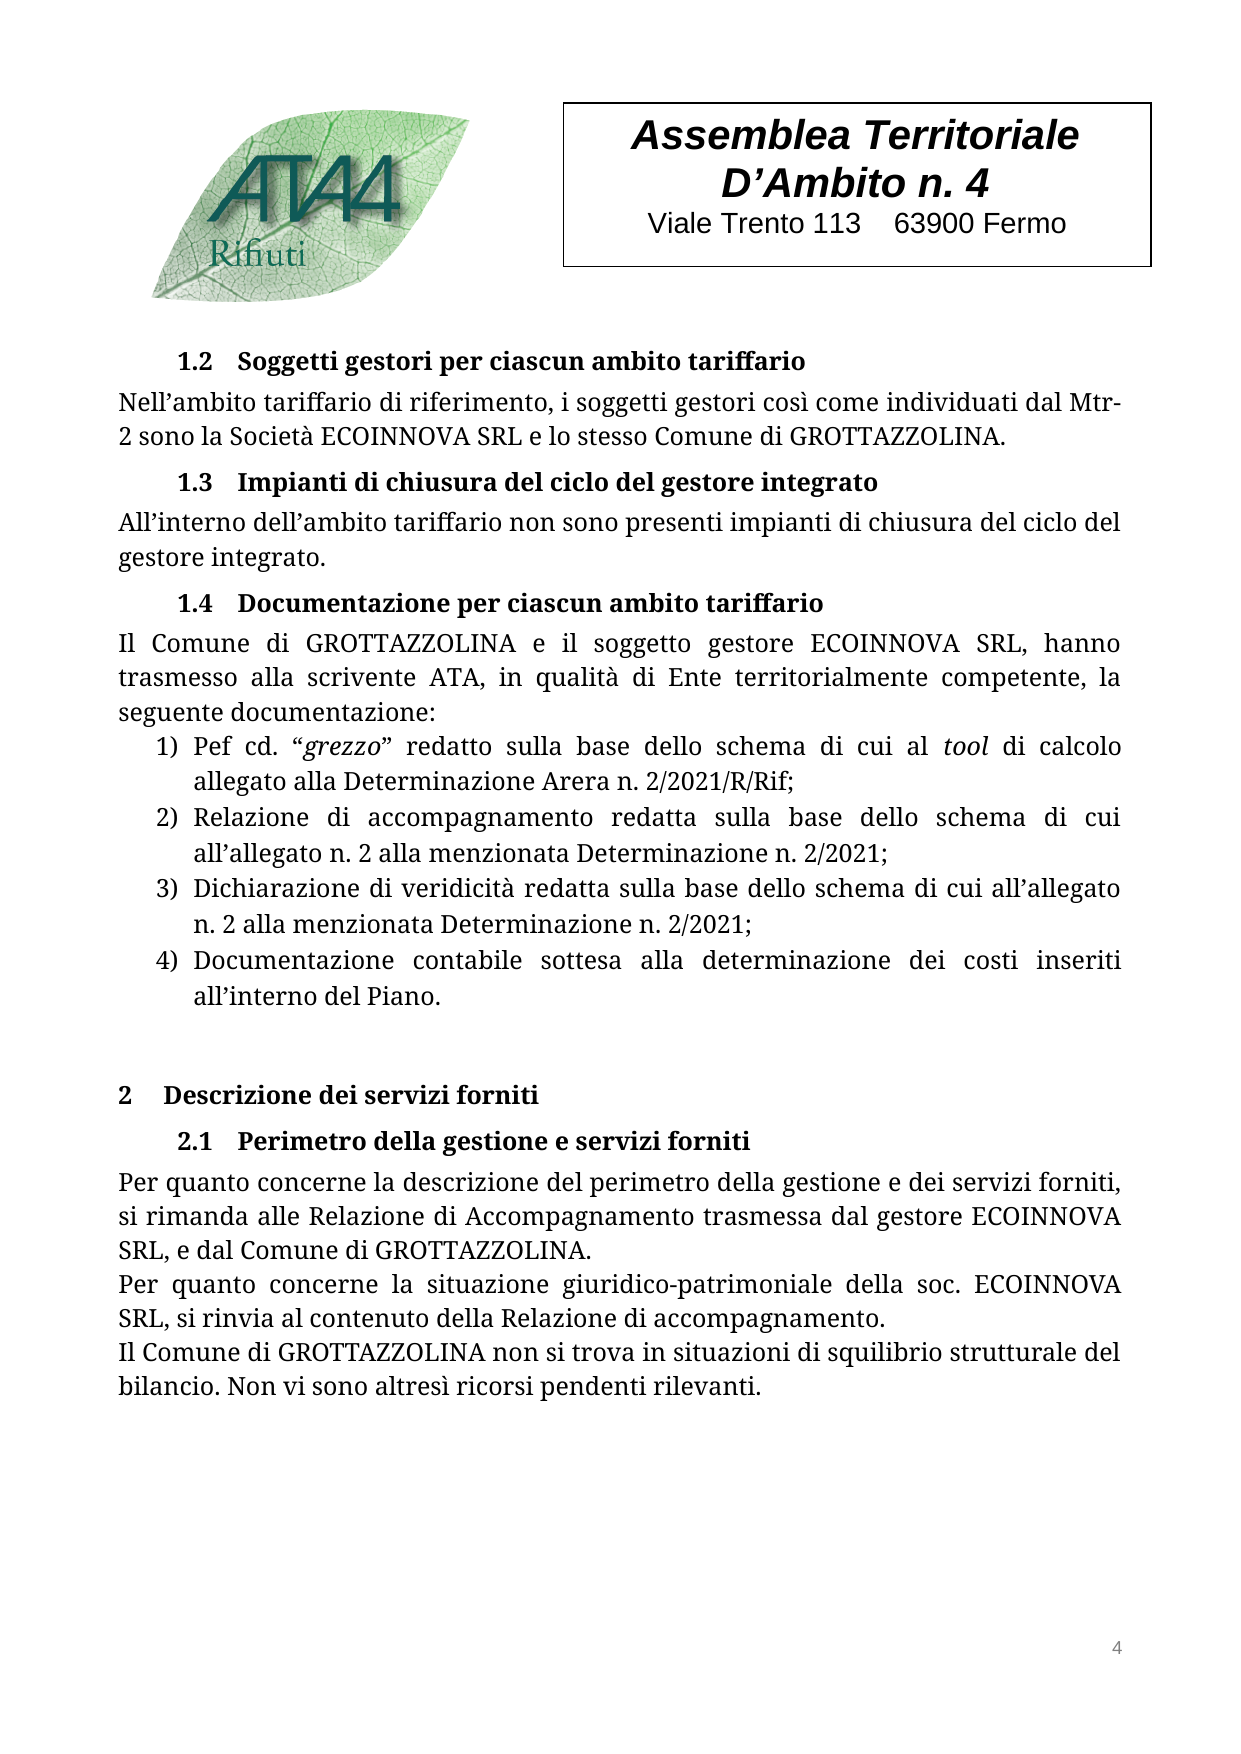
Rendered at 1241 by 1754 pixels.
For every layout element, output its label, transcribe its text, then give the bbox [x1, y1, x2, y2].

list Pef cd. “grezzo” redatto sulla base dello schema di cui al tool di calcolo allegato alla Determinazione Arera n. 2/2021/R/Rif; [156, 728, 1122, 798]
subtitle Documentazione per ciascun ambito tariffario [177, 586, 1122, 620]
list Dichiarazione di veridicità redatta sulla base dello schema di cui all’allegato n. 2 alla menzionata Determinazione n. 2/2021; [156, 871, 1122, 941]
text Per quanto concerne la descrizione del perimetro della gestione e dei servizi forniti, si rimanda alle Relazione di Accompagnamento trasmessa dal gestore ECOINNOVA SRL, e dal Comune di GROTTAZZOLINA. [118, 1164, 1122, 1266]
text Il Comune di GROTTAZZOLINA non si trova in situazioni di squilibrio strutturale del bilancio. Non vi sono altresì ricorsi pendenti rilevanti. [118, 1334, 1122, 1403]
list Relazione di accompagnamento redatta sulla base dello schema di cui all’allegato n. 2 alla menzionata Determinazione n. 2/2021; [156, 800, 1122, 869]
list Documentazione contabile sottesa alla determinazione dei costi inseriti all’interno del Piano. [156, 943, 1122, 1012]
text Per quanto concerne la situazione giuridico-patrimoniale della soc. ECOINNOVA SRL, si rinvia al contenuto della Relazione di accompagnamento. [118, 1266, 1122, 1334]
text Il Comune di GROTTAZZOLINA e il soggetto gestore ECOINNOVA SRL, hanno trasmesso alla scrivente ATA, in qualità di Ente territorialmente competente, la seguente documentazione: [118, 626, 1122, 728]
subtitle Descrizione dei servizi forniti [118, 1077, 1122, 1111]
subtitle Perimetro della gestione e servizi forniti [177, 1124, 1122, 1158]
subtitle Soggetti gestori per ciascun ambito tariffario [177, 344, 1122, 378]
subtitle Impianti di chiusura del ciclo del gestore integrato [177, 465, 1122, 499]
text All’interno dell’ambito tariffario non sono presenti impianti di chiusura del ciclo del gestore integrato. [118, 505, 1122, 573]
text Nell’ambito tariffario di riferimento, i soggetti gestori così come individuati dal Mtr-2 sono la Società ECOINNOVA SRL e lo stesso Comune di GROTTAZZOLINA. [118, 384, 1122, 452]
